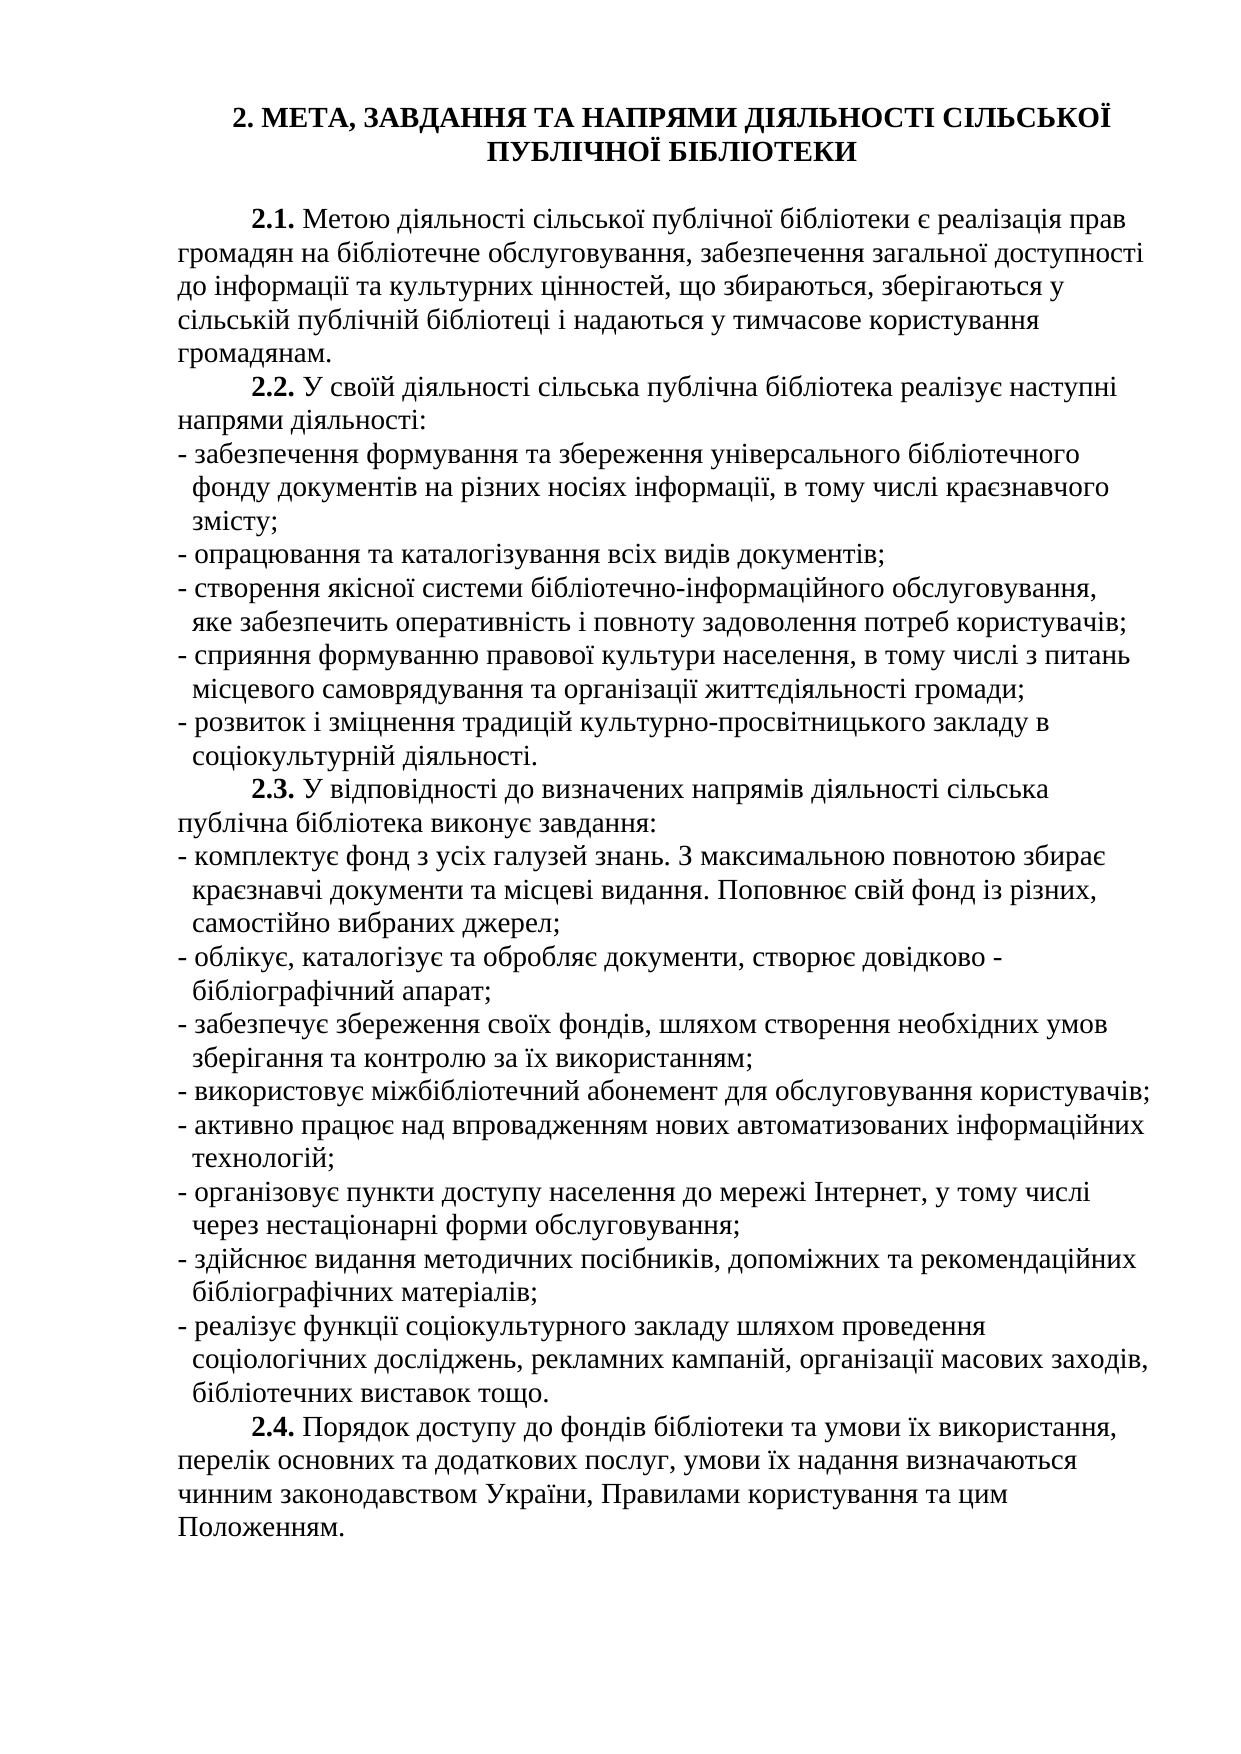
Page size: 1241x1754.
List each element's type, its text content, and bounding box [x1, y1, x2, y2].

text 2.2. У своїй діяльності сільська публічна бібліотека реалізує наступні напрями діяльності: [177, 369, 1167, 436]
text 2.1. Метою діяльності сільської публічної бібліотеки є реалізація прав громадян на бібліотечне обслуговування, забезпечення загальної доступності до інформації та культурних цінностей, що збираються, зберігаються у сільській публічній бібліотеці і надаються у тимчасове користування громадянам. [177, 201, 1167, 369]
text - здійснює видання методичних посібників, допоміжних та рекомендаційних [177, 1241, 1167, 1274]
text - облікує, каталогізує та обробляє документи, створює довідково - [177, 939, 1167, 973]
text 2. МЕТА, ЗАВДАННЯ ТА НАПРЯМИ ДІЯЛЬНОСТІ СІЛЬСЬКОЇ ПУБЛІЧНОЇ БІБЛІОТЕКИ [177, 101, 1167, 168]
text 2.4. Порядок доступу до фондів бібліотеки та умови їх використання, перелік основних та додаткових послуг, умови їх надання визначаються чинним законодавством України, Правилами користування та цим Положенням. [177, 1409, 1167, 1543]
text місцевого самоврядування та організації життєдіяльності громади; [177, 671, 1167, 704]
text - активно працює над впровадженням нових автоматизованих інформаційних [177, 1107, 1167, 1140]
text змісту; [177, 503, 1167, 537]
text бібліотечних виставок тощо. [177, 1375, 1167, 1409]
text 2.3. У відповідності до визначених напрямів діяльності сільська публічна бібліотека виконує завдання: [177, 771, 1167, 838]
text бібліографічний апарат; [177, 973, 1167, 1006]
text - опрацювання та каталогізування всіх видів документів; [177, 537, 1167, 570]
text - сприяння формуванню правової культури населення, в тому числі з питань [177, 637, 1167, 671]
text самостійно вибраних джерел; [177, 906, 1167, 939]
text - використовує міжбібліотечний абонемент для обслуговування користувачів; [177, 1073, 1167, 1107]
text зберігання та контролю за їх використанням; [177, 1040, 1167, 1073]
text - забезпечує збереження своїх фондів, шляхом створення необхідних умов [177, 1006, 1167, 1040]
text соціокультурній діяльності. [177, 738, 1167, 771]
text яке забезпечить оперативність і повноту задоволення потреб користувачів; [177, 604, 1167, 637]
text бібліографічних матеріалів; [177, 1274, 1167, 1308]
text соціологічних досліджень, рекламних кампаній, організації масових заходів, [177, 1342, 1167, 1375]
text через нестаціонарні форми обслуговування; [177, 1207, 1167, 1241]
text - створення якісної системи бібліотечно-інформаційного обслуговування, [177, 570, 1167, 604]
text - реалізує функції соціокультурного закладу шляхом проведення [177, 1308, 1167, 1342]
text - розвиток і зміцнення традицій культурно-просвітницького закладу в [177, 704, 1167, 738]
text краєзнавчі документи та місцеві видання. Поповнює свій фонд із різних, [177, 872, 1167, 906]
text - комплектує фонд з усіх галузей знань. З максимальною повнотою збирає [177, 838, 1167, 872]
text технологій; [177, 1140, 1167, 1174]
text фонду документів на різних носіях інформації, в тому числі краєзнавчого [177, 469, 1167, 503]
text - організовує пункти доступу населення до мережі Інтернет, у тому числі [177, 1174, 1167, 1207]
text - забезпечення формування та збереження універсального бібліотечного [177, 436, 1167, 469]
